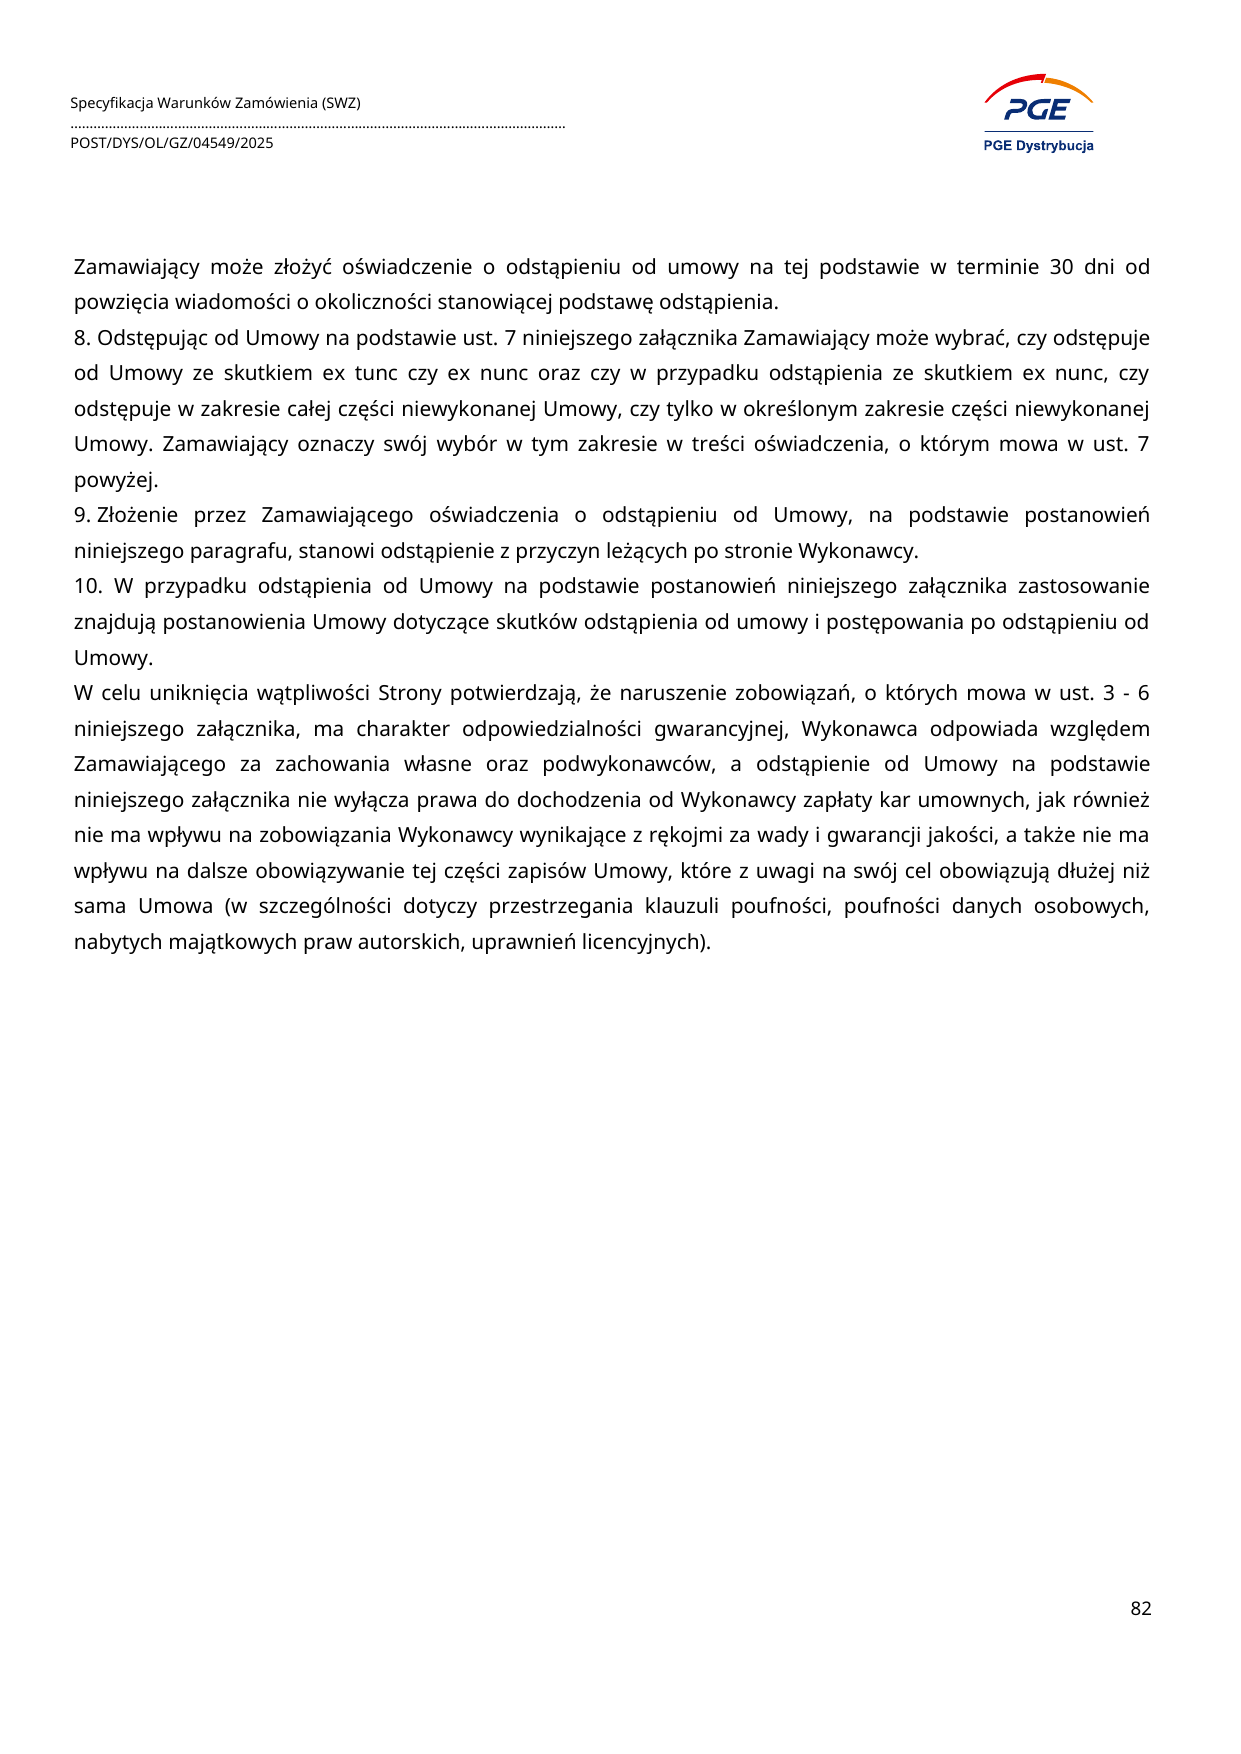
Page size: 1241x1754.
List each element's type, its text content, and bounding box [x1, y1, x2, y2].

text 10. W przypadku odstąpienia od Umowy na podstawie postanowień niniejszego załącznika zastosowanie znajdują postanowienia Umowy dotyczące skutków odstąpienia od umowy i postępowania po odstąpieniu od Umowy. [74, 572, 1152, 671]
text 8. Odstępując od Umowy na podstawie ust. 7 niniejszego załącznika Zamawiający może wybrać, czy odstępuje od Umowy ze skutkiem ex tunc czy ex nunc oraz czy w przypadku odstąpienia ze skutkiem ex nunc, czy odstępuje w zakresie całej części niewykonanej Umowy, czy tylko w określonym zakresie części niewykonanej Umowy. Zamawiający oznaczy swój wybór w tym zakresie w treści oświadczenia, o którym mowa w ust. 7 powyżej. [74, 323, 1152, 493]
text W celu uniknięcia wątpliwości Strony potwierdzają, że naruszenie zobowiązań, o których mowa w ust. 3 - 6 niniejszego załącznika, ma charakter odpowiedzialności gwarancyjnej, Wykonawca odpowiada względem Zamawiającego za zachowania własne oraz podwykonawców, a odstąpienie od Umowy na podstawie niniejszego załącznika nie wyłącza prawa do dochodzenia od Wykonawcy zapłaty kar umownych, jak również nie ma wpływu na zobowiązania Wykonawcy wynikające z rękojmi za wady i gwarancji jakości, a także nie ma wpływu na dalsze obowiązywanie tej części zapisów Umowy, które z uwagi na swój cel obowiązują dłużej niż sama Umowa (w szczególności dotyczy przestrzegania klauzuli poufności, poufności danych osobowych, nabytych majątkowych praw autorskich, uprawnień licencyjnych). [74, 678, 1152, 955]
text Zamawiający może złożyć oświadczenie o odstąpieniu od umowy na tej podstawie w terminie 30 dni od powzięcia wiadomości o okoliczności stanowiącej podstawę odstąpienia. [74, 252, 1152, 316]
text 9. Złożenie przez Zamawiającego oświadczenia o odstąpieniu od Umowy, na podstawie postanowień niniejszego paragrafu, stanowi odstąpienie z przyczyn leżących po stronie Wykonawcy. [74, 501, 1152, 564]
